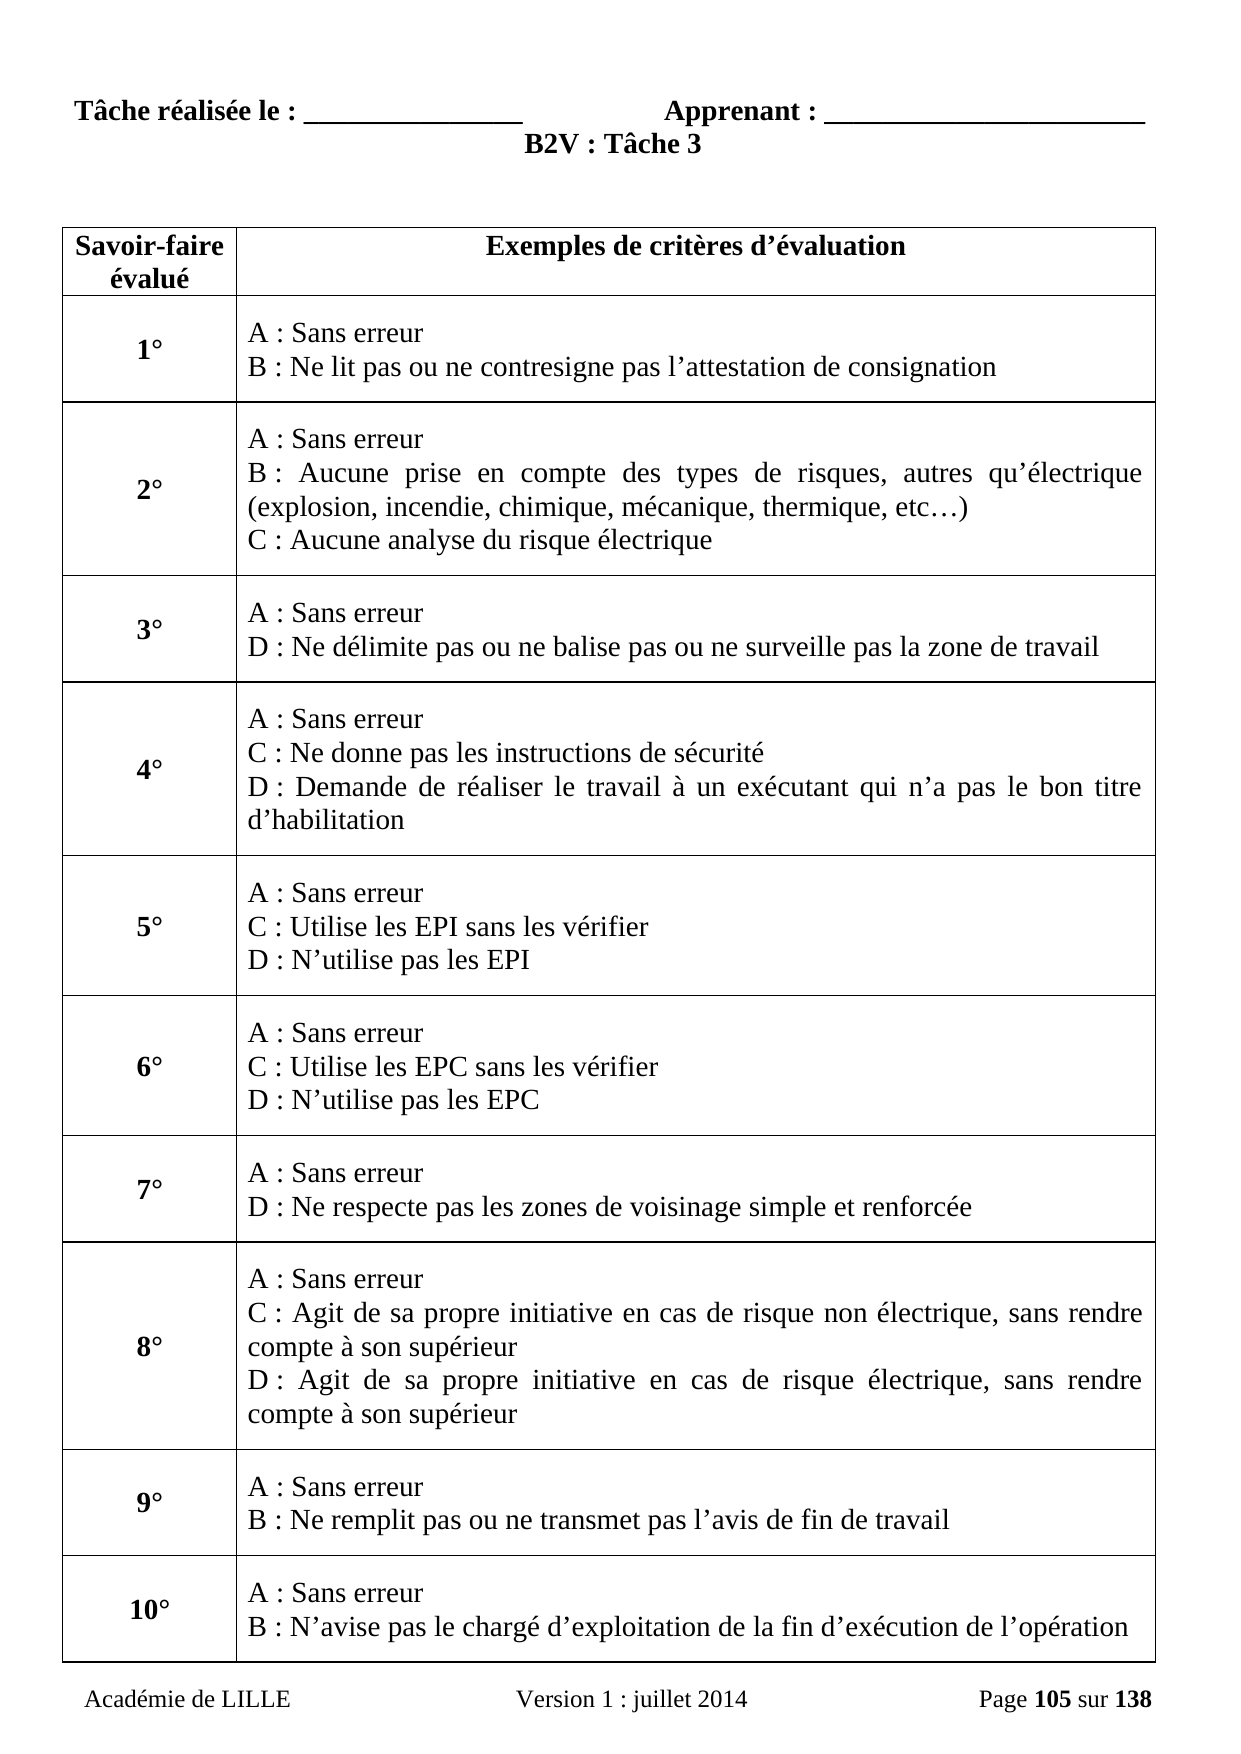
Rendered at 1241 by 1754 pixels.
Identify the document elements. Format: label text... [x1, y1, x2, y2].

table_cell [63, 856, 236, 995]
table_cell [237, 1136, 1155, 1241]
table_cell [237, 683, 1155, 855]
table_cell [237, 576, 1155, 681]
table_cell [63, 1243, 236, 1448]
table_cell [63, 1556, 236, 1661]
text B2V : Tâche 3 [74, 126, 1152, 160]
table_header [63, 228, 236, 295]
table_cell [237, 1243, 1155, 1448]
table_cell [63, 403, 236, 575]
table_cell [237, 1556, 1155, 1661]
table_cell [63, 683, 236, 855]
text Tâche réalisée le : _______________ Apprenant : ______________________ [74, 93, 1152, 126]
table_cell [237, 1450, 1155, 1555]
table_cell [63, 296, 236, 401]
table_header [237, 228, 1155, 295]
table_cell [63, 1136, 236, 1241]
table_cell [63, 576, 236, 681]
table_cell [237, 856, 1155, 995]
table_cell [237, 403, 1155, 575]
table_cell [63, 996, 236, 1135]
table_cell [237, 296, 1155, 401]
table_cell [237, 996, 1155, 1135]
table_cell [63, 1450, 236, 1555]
